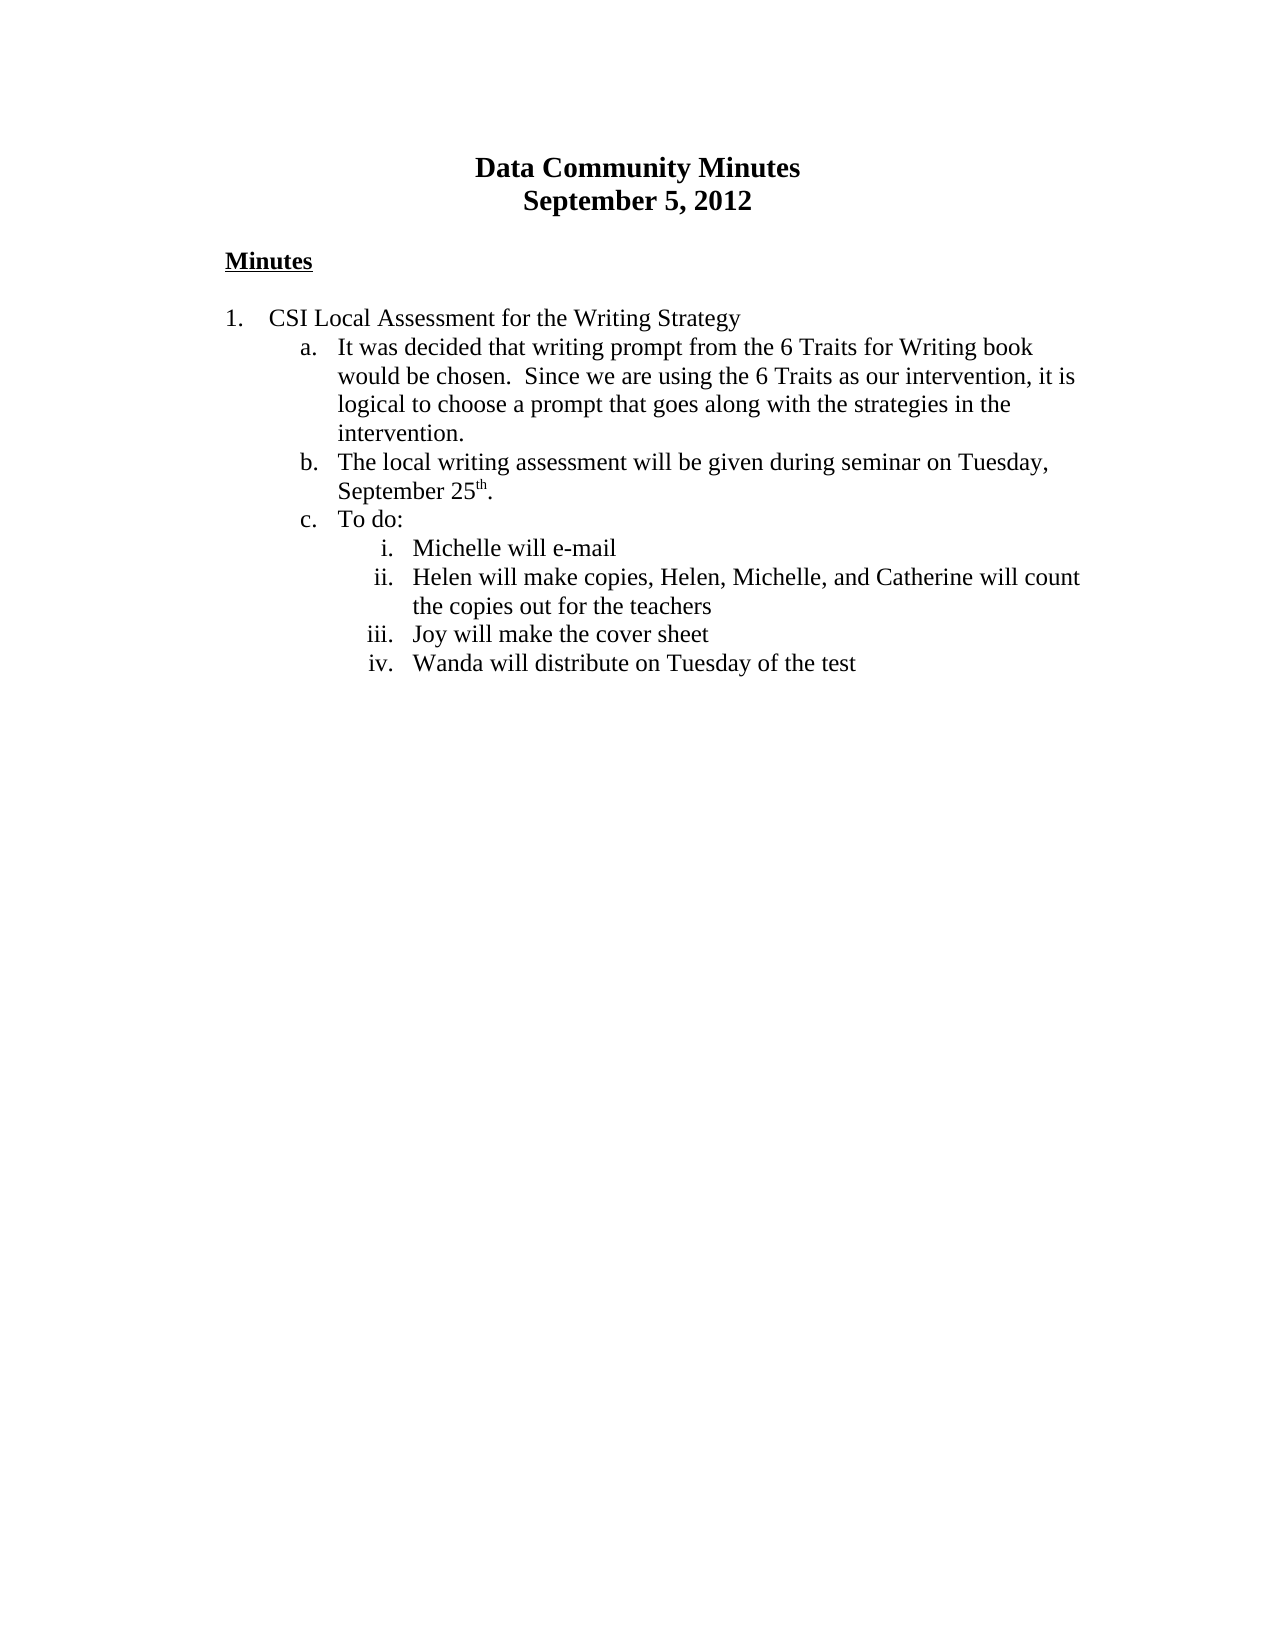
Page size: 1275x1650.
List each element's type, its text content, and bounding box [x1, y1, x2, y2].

list To do: [300, 504, 1087, 533]
text Minutes [225, 246, 1087, 274]
list Helen will make copies, Helen, Michelle, and Catherine will count the copies out for the teachers [394, 562, 1087, 619]
list CSI Local Assessment for the Writing Strategy [225, 303, 1087, 332]
list It was decided that writing prompt from the 6 Traits for Writing book would be chosen. Since we are using the 6 Traits as our intervention, it is logical to choose a prompt that goes along with the strategies in the intervention. [300, 332, 1087, 447]
text September 5, 2012 [187, 183, 1087, 217]
text Data Community Minutes [187, 150, 1087, 183]
list Wanda will distribute on Tuesday of the test [394, 648, 1087, 677]
list The local writing assessment will be given during seminar on Tuesday, September 25th. [300, 447, 1087, 504]
list Michelle will e-mail [394, 533, 1087, 562]
list Joy will make the cover sheet [394, 619, 1087, 648]
